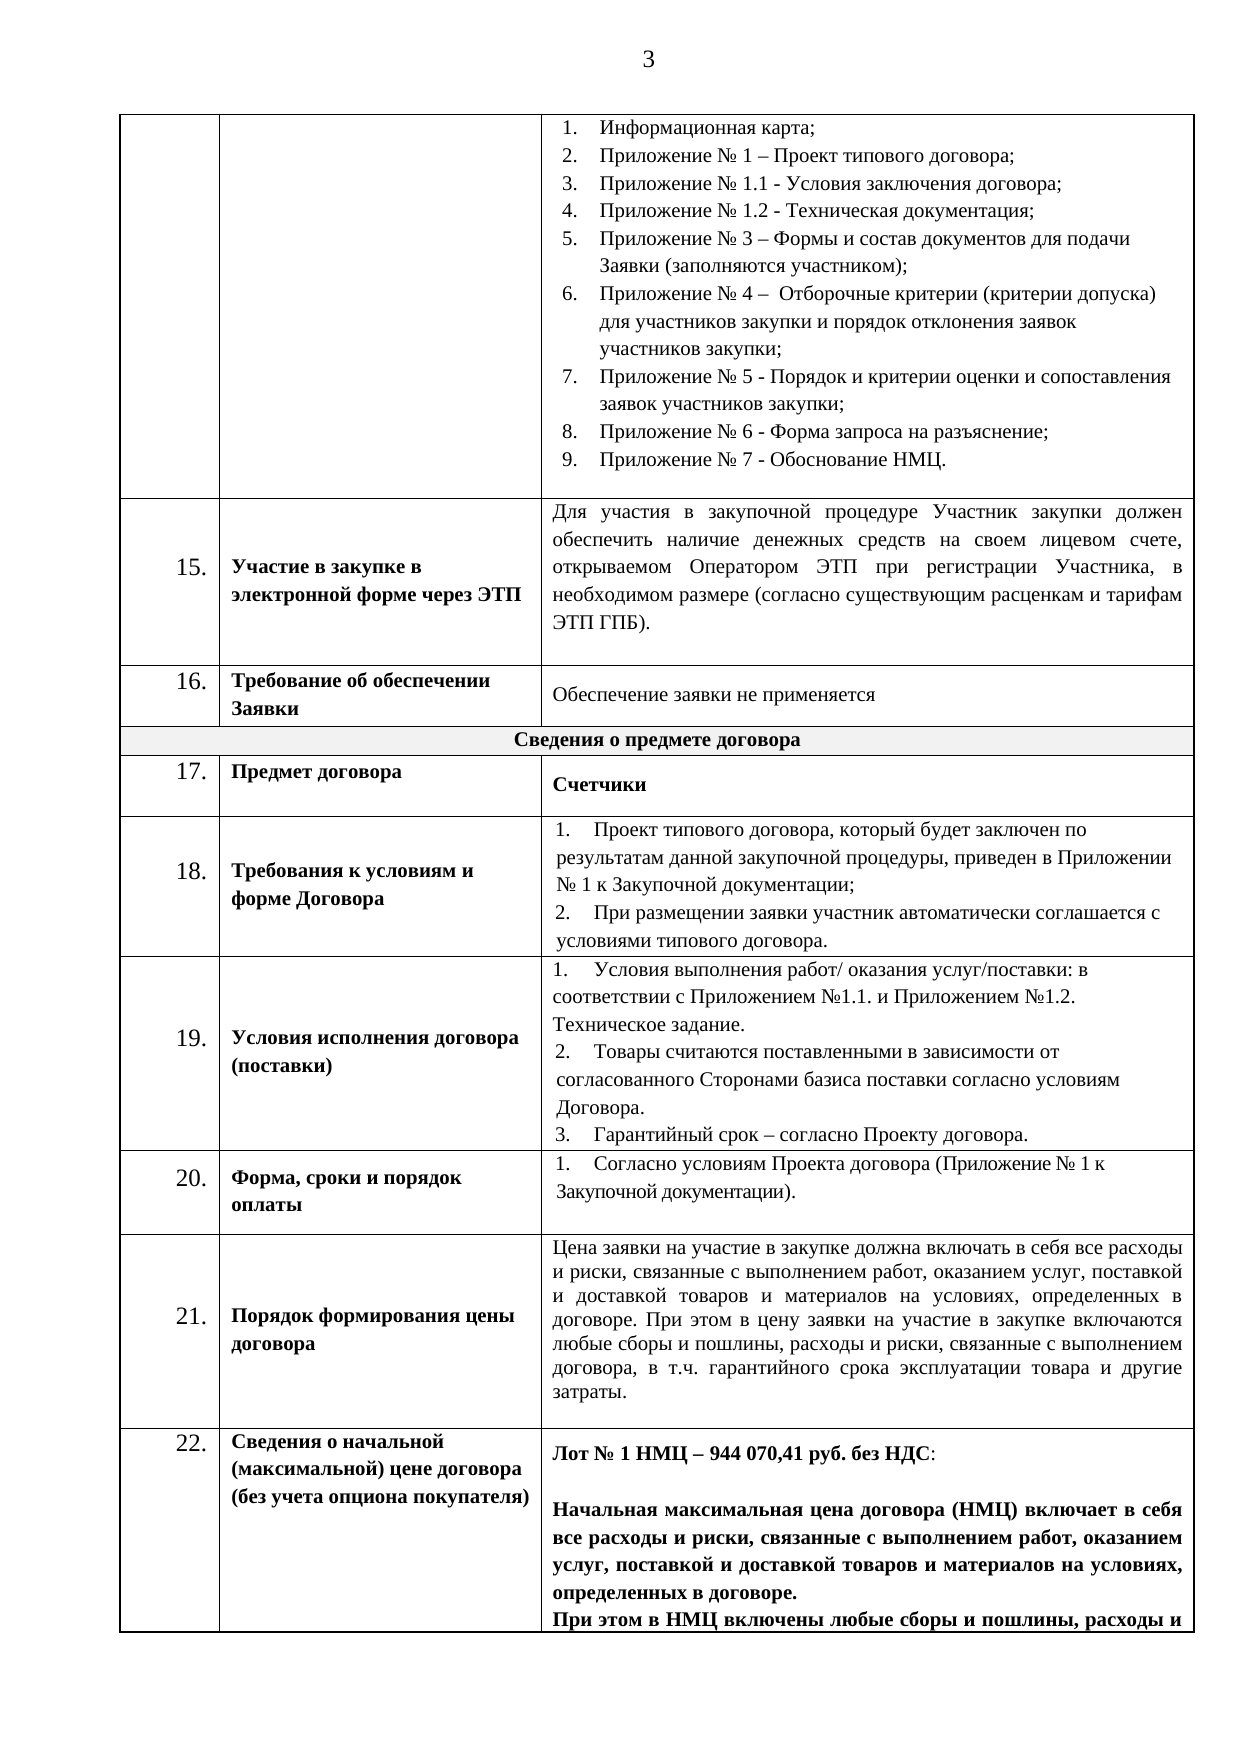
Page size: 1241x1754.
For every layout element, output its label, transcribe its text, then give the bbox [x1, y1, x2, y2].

table_cell Условия исполнения договора (поставки) [220, 957, 541, 1150]
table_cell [220, 1429, 541, 1631]
table_cell Цена заявки на участие в закупке должна включать в себя все расходы и риски, связанные с выполнением работ, оказанием услуг, поставкой и доставкой товаров и материалов на условиях, определенных в договоре. При этом в цену заявки на участие в закупке включаются любые сборы и пошлины, расходы и риски, связанные с выполнением договора, в т.ч. гарантийного срока эксплуатации товара и другие затраты. [542, 1235, 1193, 1427]
table_cell Счетчики [542, 756, 1193, 816]
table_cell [542, 115, 1193, 498]
table_cell Условия выполнения работ/ оказания услуг/поставки: в соответствии с Приложением №1.1. и Приложением №1.2. Техническое задание. Товары считаются поставленными в зависимости от согласованного Сторонами базиса поставки согласно условиям Договора. Гарантийный срок – согласно Проекту договора. [542, 957, 1193, 1150]
table_cell Для участия в закупочной процедуре Участник закупки должен обеспечить наличие денежных средств на своем лицевом счете, открываемом Оператором ЭТП при регистрации Участника, в необходимом размере (согласно существующим расценкам и тарифам ЭТП ГПБ). [542, 499, 1193, 665]
table_cell Проект типового договора, который будет заключен по результатам данной закупочной процедуры, приведен в Приложении № 1 к Закупочной документации; При размещении заявки участник автоматически соглашается с условиями типового договора. [542, 817, 1193, 956]
table_cell [121, 666, 219, 726]
table_cell Требование об обеспечении Заявки [220, 666, 541, 726]
table_cell Сведения о предмете договора [121, 727, 1193, 755]
table_cell [121, 1429, 219, 1631]
table_cell [121, 756, 219, 816]
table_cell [542, 1429, 1193, 1631]
table_cell [121, 499, 219, 665]
table_cell [121, 1151, 219, 1234]
table_cell Предмет договора [220, 756, 541, 816]
table_cell Согласно условиям Проекта договора (Приложение № 1 к Закупочной документации). [542, 1151, 1193, 1234]
table_cell Требования к условиям и форме Договора [220, 817, 541, 956]
table_cell Порядок формирования цены договора [220, 1235, 541, 1427]
table_cell Форма, сроки и порядок оплаты [220, 1151, 541, 1234]
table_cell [220, 115, 541, 498]
table_cell [121, 115, 219, 498]
table_cell Участие в закупке в электронной форме через ЭТП [220, 499, 541, 665]
table_cell Обеспечение заявки не применяется [542, 666, 1193, 726]
table_cell [121, 1235, 219, 1427]
table_cell [121, 957, 219, 1150]
table_cell [121, 817, 219, 956]
